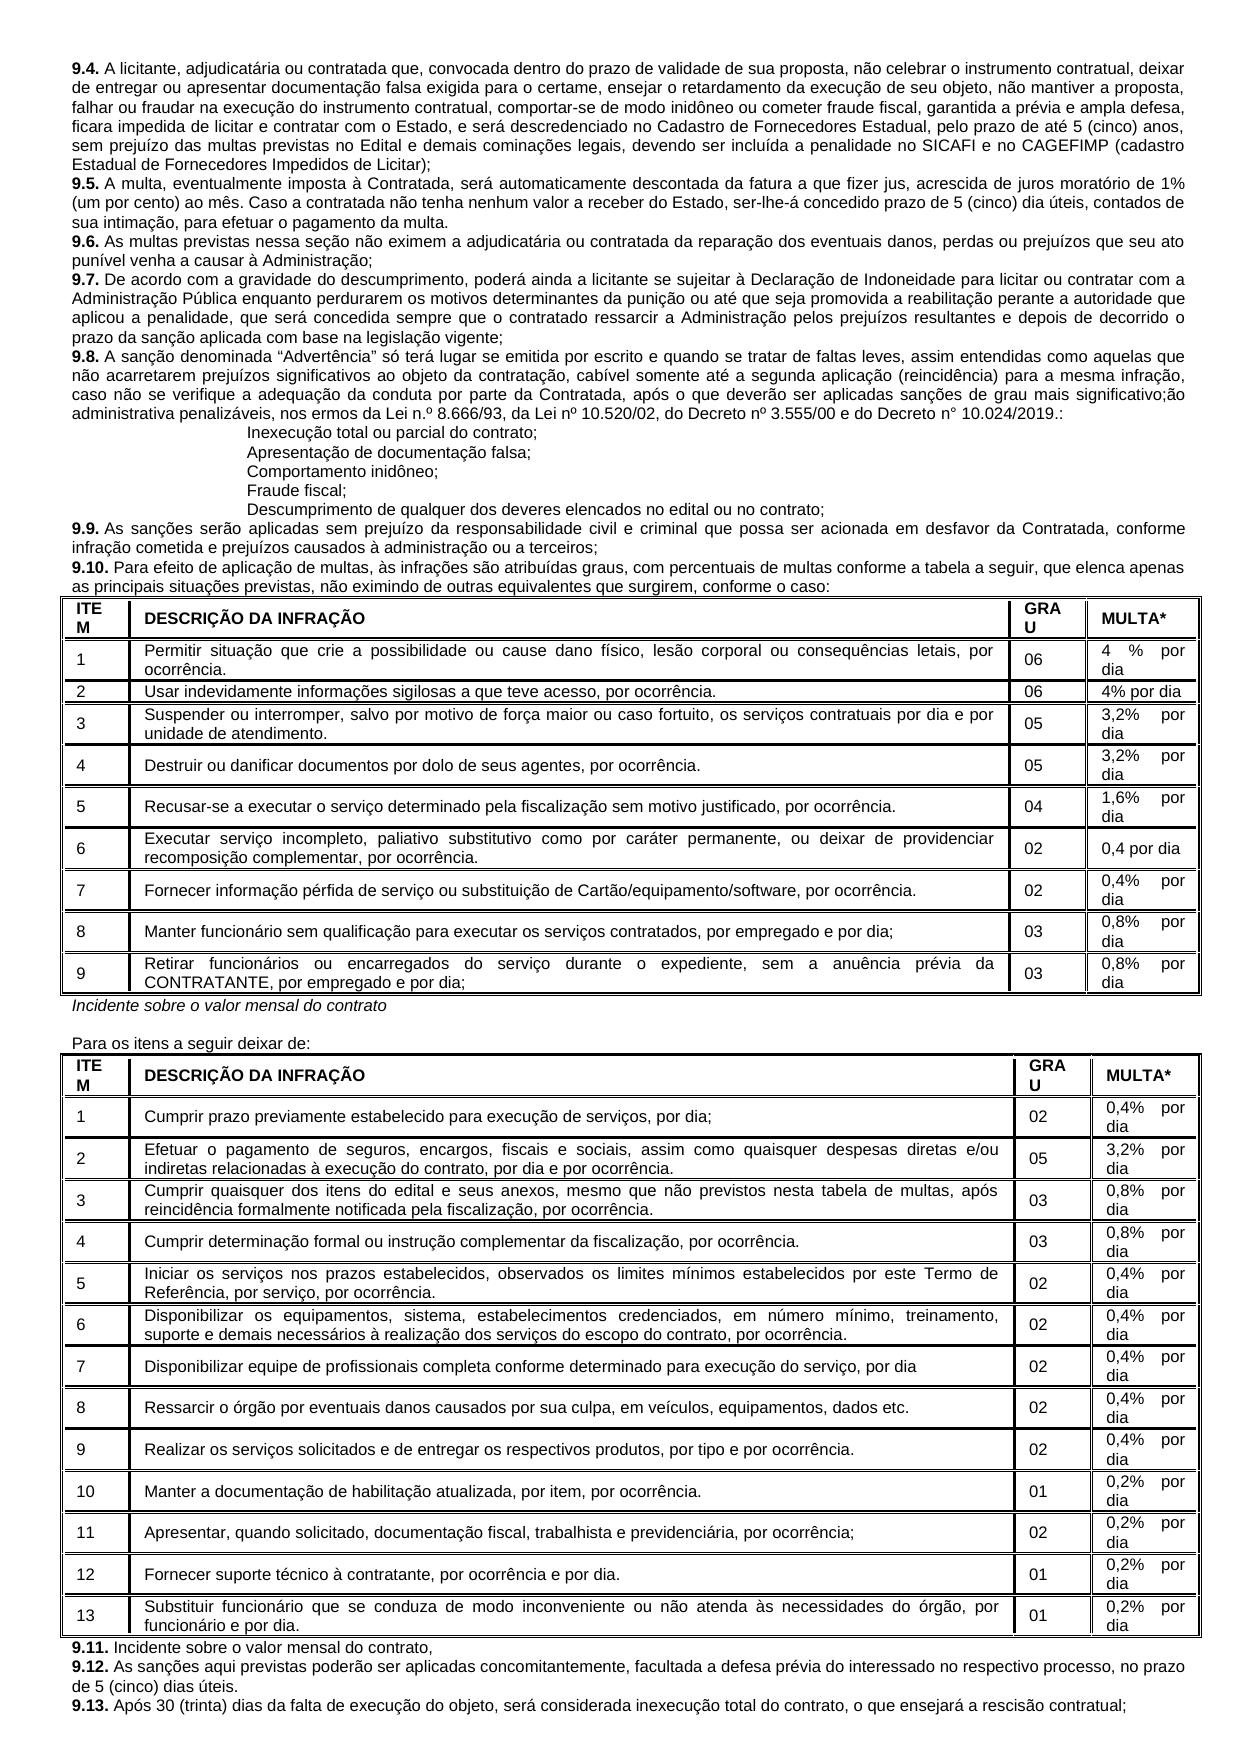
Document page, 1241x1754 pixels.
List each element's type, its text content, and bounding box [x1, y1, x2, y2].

text Comportamento inidôneo; [247, 462, 1186, 481]
table_cell 12 [61, 1552, 129, 1593]
text 9.13. Após 30 (trinta) dias da falta de execução do objeto, será considerada inexecução total do contrato, o que ensejará a rescisão contratual; [72, 1696, 1186, 1715]
text 9.6. As multas previstas nessa seção não eximem a adjudicatária ou contratada da reparação dos eventuais danos, perdas ou prejuízos que seu ato punível venha a causar à Administração; [72, 232, 1186, 270]
table_cell Efetuar o pagamento de seguros, encargos, fiscais e sociais, assim como quaisquer despesas diretas e/ou indiretas relacionadas à execução do contrato, por dia e por ocorrência. [131, 1139, 1013, 1178]
text 9.7. De acordo com a gravidade do descumprimento, poderá ainda a licitante se sujeitar à Declaração de Indoneidade para licitar ou contratar com a Administração Pública enquanto perdurarem os motivos determinantes da punição ou até que seja promovida a reabilitação perante a autoridade que aplicou a penalidade, que será concedida sempre que o contratado ressarcir a Administração pelos prejuízos resultantes e depois de decorrido o prazo da sanção aplicada com base na legislação vigente; [72, 270, 1186, 347]
table_cell 0,4% por dia [1093, 1427, 1198, 1468]
table_cell 7 [63, 1344, 128, 1385]
table_cell 10 [63, 1469, 128, 1510]
table_cell Permitir situação que crie a possibilidade ou cause dano físico, lesão corporal ou consequências letais, por ocorrência. [131, 641, 1008, 679]
table_cell 5 [61, 1261, 129, 1302]
table_cell 7 [63, 868, 128, 909]
table_cell Retirar funcionários ou encarregados do serviço durante o expediente, sem a anuência prévia da CONTRATANTE, por empregado e por dia; [129, 954, 1009, 992]
table_cell 06 [1011, 682, 1085, 701]
text 9.11. Incidente sobre o valor mensal do contrato, [72, 1638, 1186, 1657]
table_cell 02 [1016, 1430, 1090, 1468]
table_cell 4 [61, 743, 128, 784]
table_cell 8 [63, 909, 128, 951]
table_header DESCRIÇÃO DA INFRAÇÃO [129, 1055, 1014, 1094]
table_cell 02 [1011, 829, 1085, 867]
table_cell 0,2% por dia [1093, 1510, 1199, 1552]
table_cell 02 [1016, 1306, 1090, 1344]
table_cell Manter funcionário sem qualificação para executar os serviços contratados, por empregado e por dia; [131, 913, 1008, 951]
table_cell 01 [1014, 1597, 1091, 1635]
table_header ITEM [63, 1056, 129, 1094]
text Fraude fiscal; [247, 481, 1186, 500]
table_cell 9 [61, 951, 129, 992]
table_header ITEM [63, 599, 129, 637]
table_cell Disponibilizar equipe de profissionais completa conforme determinado para execução do serviço, por dia [131, 1347, 1013, 1385]
table_cell 01 [1016, 1472, 1090, 1510]
table_cell 4 [63, 1219, 128, 1261]
table_cell 04 [1011, 788, 1085, 826]
table_cell 3 [63, 701, 128, 743]
table_cell 6 [63, 826, 128, 867]
text 9.12. As sanções aqui previstas poderão ser aplicadas concomitantemente, facultada a defesa prévia do interessado no respectivo processo, no prazo de 5 (cinco) dias úteis. [72, 1657, 1186, 1696]
table_cell 1,6% por dia [1088, 784, 1199, 826]
table_header MULTA* [1091, 1056, 1198, 1094]
table_cell 2 [63, 679, 128, 701]
table_cell 0,8% por dia [1088, 909, 1199, 951]
text 9.8. A sanção denominada “Advertência” só terá lugar se emitida por escrito e quando se tratar de faltas leves, assim entendidas como aquelas que não acarretarem prejuízos significativos ao objeto da contratação, cabível somente até a segunda aplicação (reincidência) para a mesma infração, caso não se verifique a adequação da conduta por parte da Contratada, após o que deverão ser aplicadas sanções de grau mais significativo;ão administrativa penalizáveis, nos ermos da Lei n.º 8.666/93, da Lei nº 10.520/02, do Decreto nº 3.555/00 e do Decreto n° 10.024/2019.: [72, 347, 1186, 423]
text 9.4. A licitante, adjudicatária ou contratada que, convocada dentro do prazo de validade de sua proposta, não celebrar o instrumento contratual, deixar de entregar ou apresentar documentação falsa exigida para o certame, ensejar o retardamento da execução de seu objeto, não mantiver a proposta, falhar ou fraudar na execução do instrumento contratual, comportar-se de modo inidôneo ou cometer fraude fiscal, garantida a prévia e ampla defesa, ficara impedida de licitar e contratar com o Estado, e será descredenciado no Cadastro de Fornecedores Estadual, pelo prazo de até 5 (cinco) anos, sem prejuízo das multas previstas no Edital e demais cominações legais, devendo ser incluída a penalidade no SICAFI e no CAGEFIMP (cadastro Estadual de Fornecedores Impedidos de Licitar); [72, 59, 1186, 174]
table_header DESCRIÇÃO DA INFRAÇÃO [129, 599, 1009, 637]
table_cell 02 [1016, 1389, 1090, 1427]
text 9.9. As sanções serão aplicadas sem prejuízo da responsabilidade civil e criminal que possa ser acionada em desfavor da Contratada, conforme infração cometida e prejuízos causados à administração ou a terceiros; [72, 519, 1186, 557]
table_cell 02 [1016, 1514, 1090, 1552]
table_cell 03 [1016, 1181, 1090, 1219]
table_cell 05 [1016, 1139, 1090, 1178]
table_cell 02 [1011, 871, 1085, 909]
table_cell 06 [1011, 641, 1085, 679]
table_cell Apresentar, quando solicitado, documentação fiscal, trabalhista e previdenciária, por ocorrência; [131, 1514, 1013, 1552]
table_cell 0,4% por dia [1093, 1385, 1199, 1427]
table_cell Executar serviço incompleto, paliativo substitutivo como por caráter permanente, ou deixar de providenciar recomposição complementar, por ocorrência. [131, 829, 1008, 867]
table_cell 02 [1016, 1347, 1090, 1385]
table_cell 13 [63, 1593, 129, 1635]
text Inexecução total ou parcial do contrato; [247, 423, 1186, 442]
table_cell 4 % por dia [1088, 637, 1199, 679]
table_cell 03 [1011, 913, 1085, 951]
table_cell Destruir ou danificar documentos por dolo de seus agentes, por ocorrência. [131, 746, 1008, 784]
table_header MULTA* [1087, 599, 1198, 637]
text Incidente sobre o valor mensal do contrato [72, 996, 1186, 1014]
table_cell 0,2% por dia [1091, 1593, 1199, 1635]
table_cell Disponibilizar os equipamentos, sistema, estabelecimentos credenciados, em número mínimo, treinamento, suporte e demais necessários à realização dos serviços do escopo do contrato, por ocorrência. [131, 1306, 1013, 1344]
table_cell 02 [1016, 1264, 1090, 1302]
table_cell Cumprir prazo previamente estabelecido para execução de serviços, por dia; [131, 1098, 1013, 1136]
table_cell 01 [1016, 1555, 1090, 1593]
table_cell 0,8% por dia [1091, 1178, 1200, 1219]
table_cell 8 [63, 1385, 128, 1427]
table_cell Suspender ou interromper, salvo por motivo de força maior ou caso fortuito, os serviços contratuais por dia e por unidade de atendimento. [131, 705, 1008, 743]
table_cell Cumprir determinação formal ou instrução complementar da fiscalização, por ocorrência. [131, 1223, 1013, 1261]
table_cell 2 [63, 1136, 128, 1178]
table_header GRAU [1009, 599, 1087, 637]
table_cell 03 [1016, 1223, 1090, 1261]
table_cell 0,2% por dia [1093, 1469, 1199, 1510]
table_cell 4% por dia [1088, 679, 1198, 701]
table_cell 02 [1016, 1098, 1090, 1136]
table_cell 0,4 por dia [1088, 826, 1198, 867]
table_cell Cumprir quaisquer dos itens do edital e seus anexos, mesmo que não previstos nesta tabela de multas, após reincidência formalmente notificada pela fiscalização, por ocorrência. [131, 1181, 1013, 1219]
table_cell 0,8% por dia [1093, 1219, 1199, 1261]
table_cell 3,2% por dia [1088, 701, 1199, 743]
table_cell Realizar os serviços solicitados e de entregar os respectivos produtos, por tipo e por ocorrência. [131, 1430, 1013, 1468]
table_cell 9 [63, 1427, 128, 1468]
table_cell Fornecer informação pérfida de serviço ou substituição de Cartão/equipamento/software, por ocorrência. [131, 871, 1008, 909]
table_cell 03 [1009, 954, 1087, 992]
table_cell 05 [1011, 705, 1085, 743]
table_cell 0,4% por dia [1093, 1302, 1199, 1344]
table_cell 0,2% por dia [1091, 1552, 1200, 1593]
text 9.5. A multa, eventualmente imposta à Contratada, será automaticamente descontada da fatura a que fizer jus, acrescida de juros moratório de 1% (um por cento) ao mês. Caso a contratada não tenha nenhum valor a receber do Estado, ser-lhe-á concedido prazo de 5 (cinco) dia úteis, contados de sua intimação, para efetuar o pagamento da multa. [72, 174, 1186, 232]
table_cell 0,4% por dia [1091, 1261, 1200, 1302]
text 9.10. Para efeito de aplicação de multas, às infrações são atribuídas graus, com percentuais de multas conforme a tabela a seguir, que elenca apenas as principais situações previstas, não eximindo de outras equivalentes que surgirem, conforme o caso: [72, 557, 1186, 596]
table_cell 3 [61, 1178, 129, 1219]
table_cell 11 [63, 1510, 128, 1552]
table_cell 5 [63, 784, 128, 826]
table_cell 3,2% por dia [1093, 1136, 1198, 1178]
table_cell 1 [63, 1095, 128, 1136]
table_cell Manter a documentação de habilitação atualizada, por item, por ocorrência. [131, 1472, 1013, 1510]
table_cell Fornecer suporte técnico à contratante, por ocorrência e por dia. [131, 1555, 1013, 1593]
table_cell Substituir funcionário que se conduza de modo inconveniente ou não atenda às necessidades do órgão, por funcionário e por dia. [129, 1597, 1014, 1635]
table_cell Usar indevidamente informações sigilosas a que teve acesso, por ocorrência. [131, 682, 1008, 701]
table_cell 0,4% por dia [1088, 868, 1199, 909]
table_header GRAU [1014, 1056, 1091, 1094]
table_cell 0,4% por dia [1093, 1344, 1198, 1385]
table_cell Recusar-se a executar o serviço determinado pela fiscalização sem motivo justificado, por ocorrência. [131, 788, 1008, 826]
text Apresentação de documentação falsa; [247, 442, 1186, 462]
table_cell 3,2% por dia [1088, 743, 1200, 784]
text Para os itens a seguir deixar de: [72, 1034, 1186, 1053]
table_cell 6 [63, 1302, 128, 1344]
table_cell Iniciar os serviços nos prazos estabelecidos, observados os limites mínimos estabelecidos por este Termo de Referência, por serviço, por ocorrência. [131, 1264, 1013, 1302]
text Descumprimento de qualquer dos deveres elencados no edital ou no contrato; [247, 500, 1186, 519]
table_cell 0,4% por dia [1093, 1095, 1199, 1136]
table_cell 05 [1011, 746, 1085, 784]
table_cell Ressarcir o órgão por eventuais danos causados por sua culpa, em veículos, equipamentos, dados etc. [131, 1389, 1013, 1427]
table_cell 0,8% por dia [1087, 951, 1200, 992]
table_cell 1 [63, 637, 128, 679]
